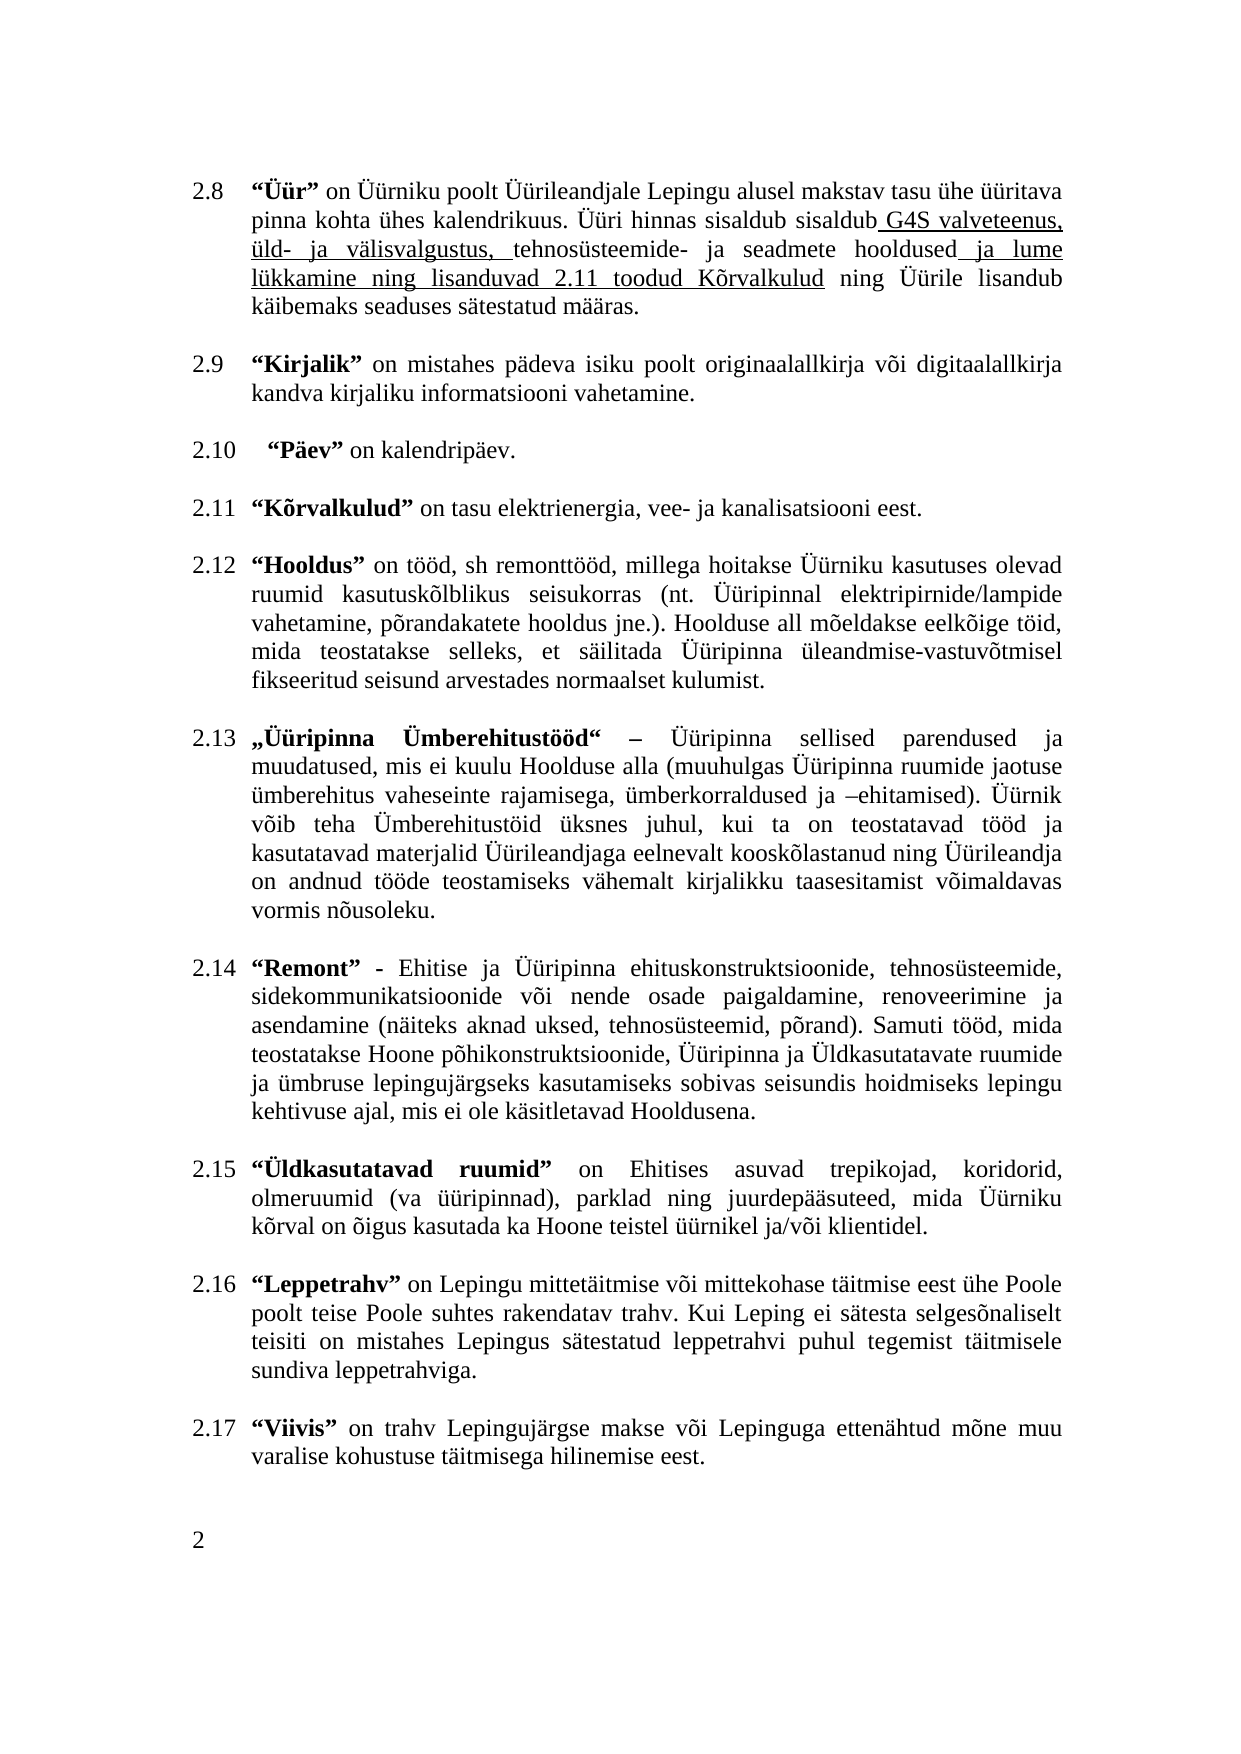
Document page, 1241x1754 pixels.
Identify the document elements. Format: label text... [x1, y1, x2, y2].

text 2.14 “Remont” - Ehitise ja Üüripinna ehituskonstruktsioonide, tehnosüsteemide, sidekommunikatsioonide või nende osade paigaldamine, renoveerimine ja asendamine (näiteks aknad uksed, tehnosüsteemid, põrand). Samuti tööd, mida teostatakse Hoone põhikonstruktsioonide, Üüripinna ja Üldkasutatavate ruumide ja ümbruse lepingujärgseks kasutamiseks sobivas seisundis hoidmiseks lepingu kehtivuse ajal, mis ei ole käsitletavad Hooldusena. [192, 953, 1063, 1125]
text 2.8 “Üür” on Üürniku poolt Üürileandjale Lepingu alusel makstav tasu ühe üüritava pinna kohta ühes kalendrikuus. Üüri hinnas sisaldub sisaldub G4S valveteenus, üld- ja välisvalgustus, tehnosüsteemide- ja seadmete hooldused ja lume lükkamine ning lisanduvad 2.11 toodud Kõrvalkulud ning Üürile lisandub käibemaks seaduses sätestatud määras. [192, 176, 1063, 320]
text 2.16 “Leppetrahv” on Lepingu mittetäitmise või mittekohase täitmise eest ühe Poole poolt teise Poole suhtes rakendatav trahv. Kui Leping ei sätesta selgesõnaliselt teisiti on mistahes Lepingus sätestatud leppetrahvi puhul tegemist täitmisele sundiva leppetrahviga. [192, 1269, 1063, 1384]
text 2.9 “Kirjalik” on mistahes pädeva isiku poolt originaalallkirja või digitaalallkirja kandva kirjaliku informatsiooni vahetamine. [192, 349, 1063, 406]
text 2.13 „Üüripinna Ümberehitustööd“ – Üüripinna sellised parendused ja muudatused, mis ei kuulu Hoolduse alla (muuhulgas Üüripinna ruumide jaotuse ümberehitus vaheseinte rajamisega, ümberkorraldused ja –ehitamised). Üürnik võib teha Ümberehitustöid üksnes juhul, kui ta on teostatavad tööd ja kasutatavad materjalid Üürileandjaga eelnevalt kooskõlastanud ning Üürileandja on andnud tööde teostamiseks vähemalt kirjalikku taasesitamist võimaldavas vormis nõusoleku. [192, 723, 1063, 924]
text 2.17 “Viivis” on trahv Lepingujärgse makse või Lepinguga ettenähtud mõne muu varalise kohustuse täitmisega hilinemise eest. [192, 1413, 1063, 1470]
text 2.11 “Kõrvalkulud” on tasu elektrienergia, vee- ja kanalisatsiooni eest. [192, 493, 1063, 521]
text 2.15 “Üldkasutatavad ruumid” on Ehitises asuvad trepikojad, koridorid, olmeruumid (va üüripinnad), parklad ning juurdepääsuteed, mida Üürniku kõrval on õigus kasutada ka Hoone teistel üürnikel ja/või klientidel. [192, 1154, 1063, 1240]
text 2.10 “Päev” on kalendripäev. [192, 435, 1063, 464]
text 2.12 “Hooldus” on tööd, sh remonttööd, millega hoitakse Üürniku kasutuses olevad ruumid kasutuskõlblikus seisukorras (nt. Üüripinnal elektripirnide/lampide vahetamine, põrandakatete hooldus jne.). Hoolduse all mõeldakse eelkõige töid, mida teostatakse selleks, et säilitada Üüripinna üleandmise-vastuvõtmisel fikseeritud seisund arvestades normaalset kulumist. [192, 550, 1063, 694]
